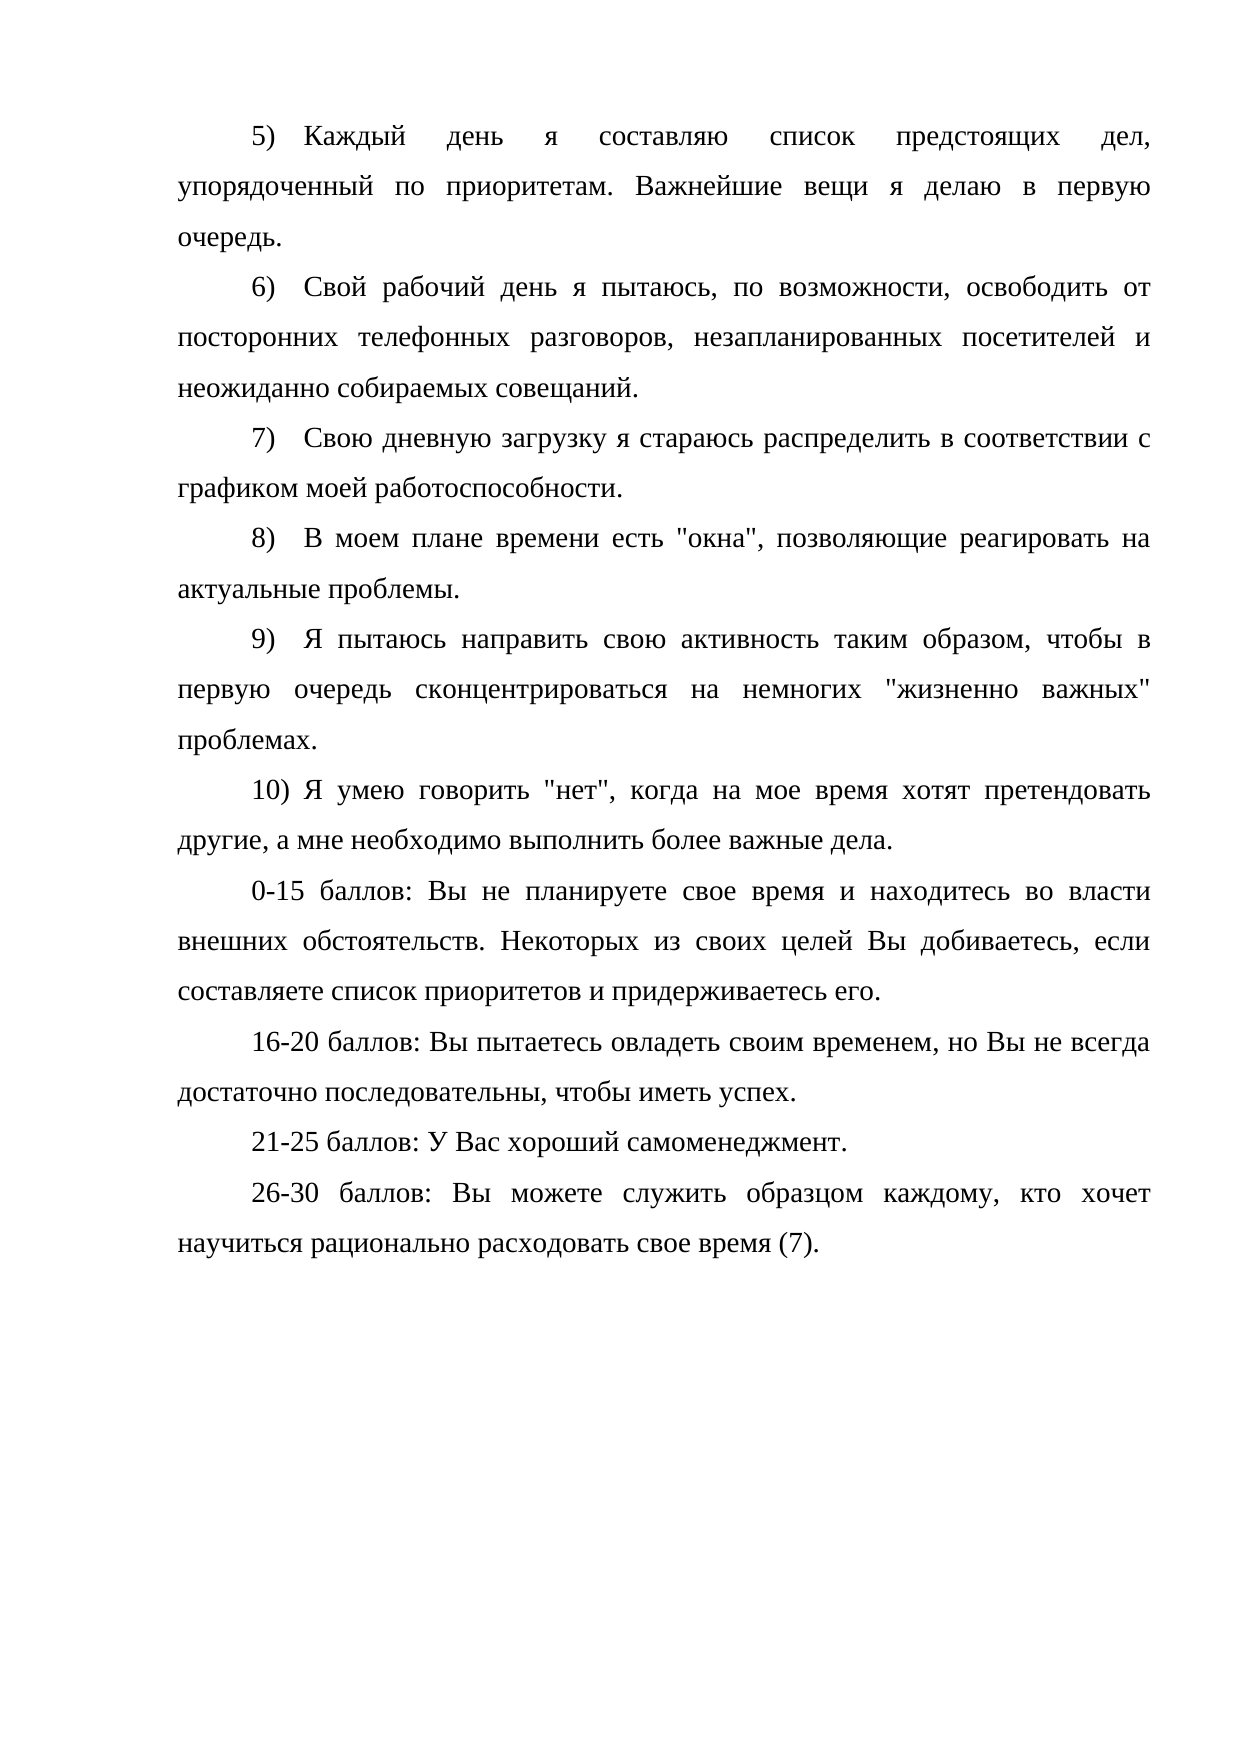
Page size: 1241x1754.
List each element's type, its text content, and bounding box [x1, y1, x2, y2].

list Я умею говорить "нет", когда на мое время хотят претендовать другие, а мне необходимо выполнить более важные дела. [177, 772, 1152, 856]
text 0-15 баллов: Вы не планируете свое время и находитесь во власти внешних обстоятельств. Некоторых из своих целей Вы добиваетесь, если составляете список приоритетов и придерживаетесь его. [177, 873, 1152, 1007]
list Каждый день я составляю список предстоящих дел, упорядоченный по приоритетам. Важнейшие вещи я делаю в первую очередь. [177, 118, 1152, 252]
text 21-25 баллов: У Вас хороший самоменеджмент. [177, 1124, 1152, 1158]
list В моем плане времени есть "окна", позволяющие реагировать на актуальные проблемы. [177, 521, 1152, 604]
list Я пытаюсь направить свою активность таким образом, чтобы в первую очередь сконцентрироваться на немногих "жизненно важных" проблемах. [177, 621, 1152, 755]
list Свой рабочий день я пытаюсь, по возможности, освободить от посторонних телефонных разговоров, незапланированных посетителей и неожиданно собираемых совещаний. [177, 269, 1152, 403]
list Свою дневную загрузку я стараюсь распределить в соответствии с графиком моей работоспособности. [177, 420, 1152, 504]
text 26-30 баллов: Вы можете служить образцом каждому, кто хочет научиться рационально расходовать свое время (7). [177, 1175, 1152, 1258]
text 16-20 баллов: Вы пытаетесь овладеть своим временем, но Вы не всегда достаточно последовательны, чтобы иметь успех. [177, 1024, 1152, 1108]
